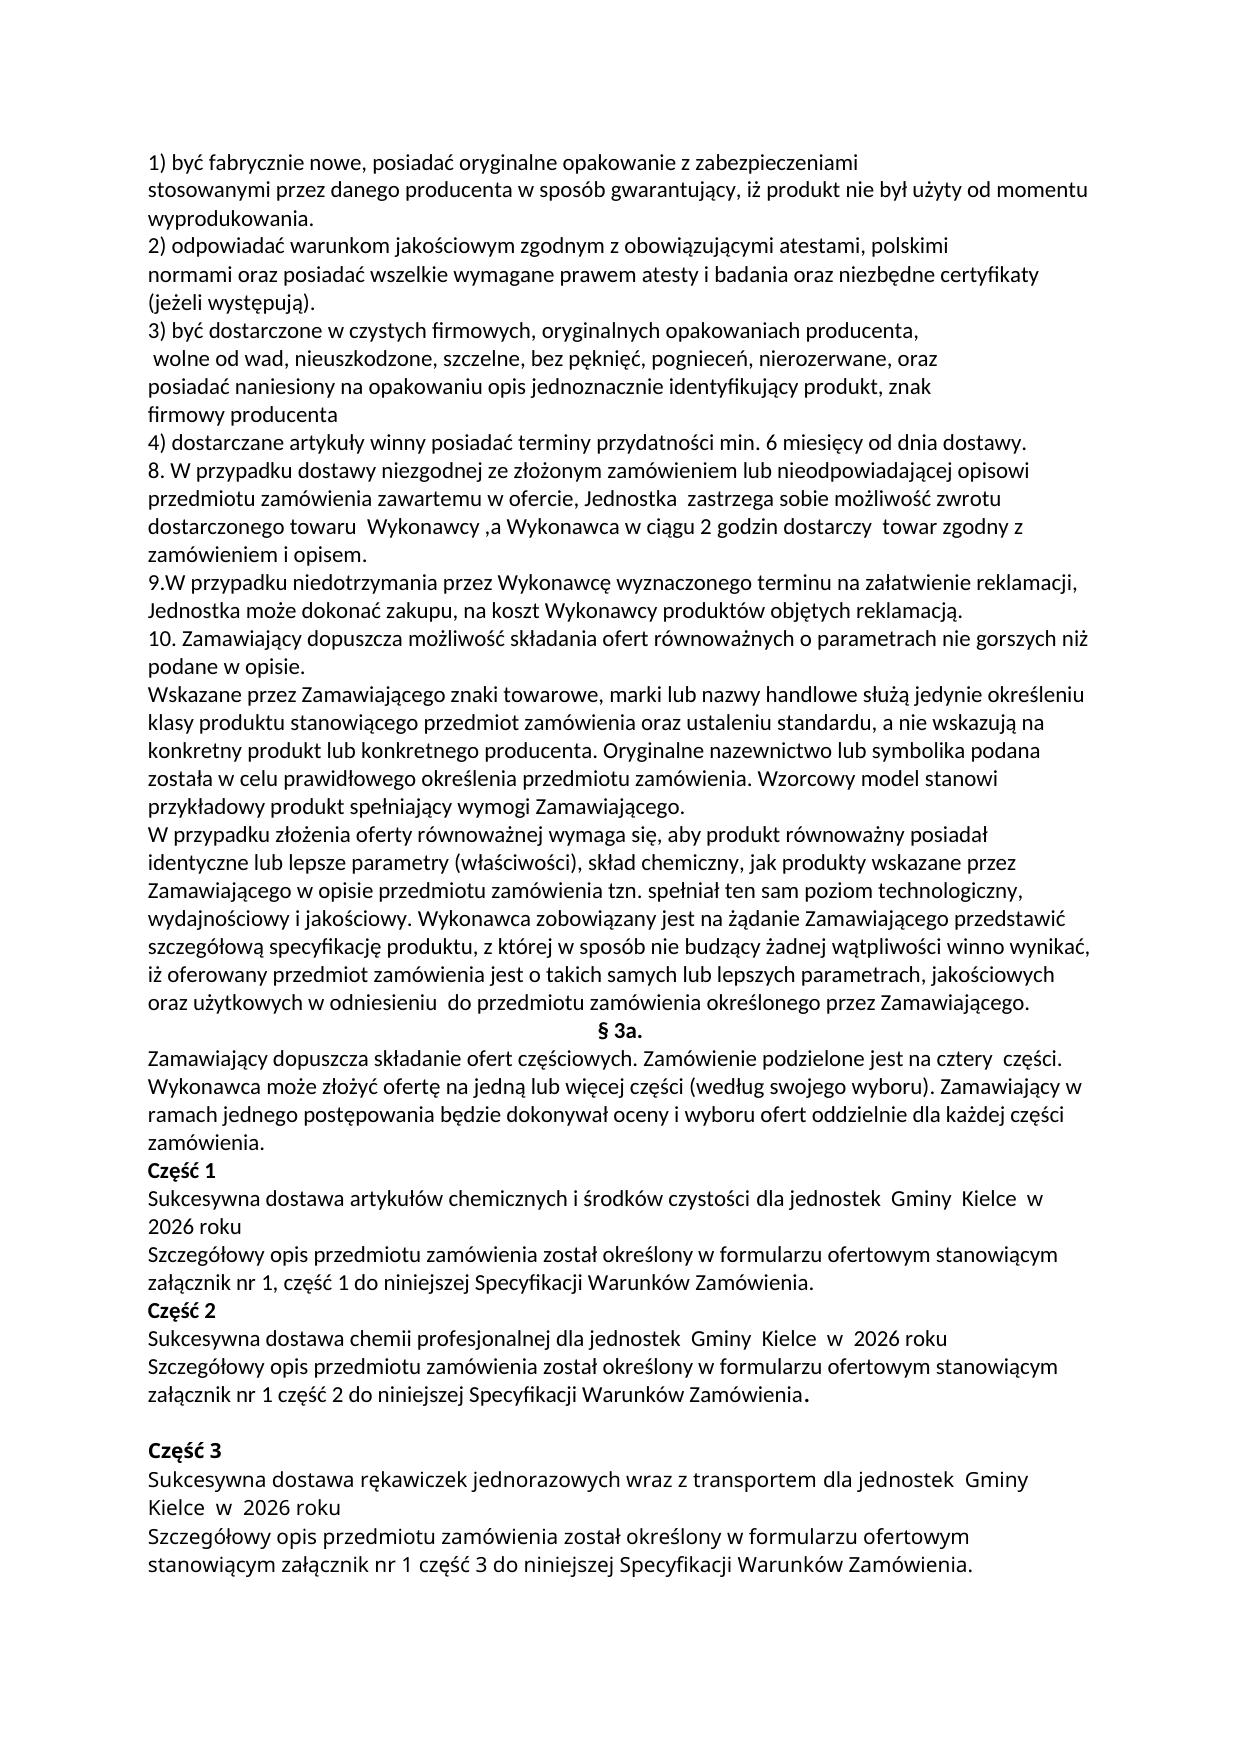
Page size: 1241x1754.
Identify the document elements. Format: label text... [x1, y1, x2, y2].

text Wykonawca może złożyć ofertę na jedną lub więcej części (według swojego wyboru). Zamawiający w ramach jednego postępowania będzie dokonywał oceny i wyboru ofert oddzielnie dla każdej części zamówienia. [148, 1072, 1093, 1156]
text Szczegółowy opis przedmiotu zamówienia został określony w formularzu ofertowym stanowiącym załącznik nr 1, część 1 do niniejszej Specyfikacji Warunków Zamówienia. [148, 1240, 1093, 1296]
text 4) dostarczane artykuły winny posiadać terminy przydatności min. 6 miesięcy od dnia dostawy. [148, 428, 1093, 456]
text Zamawiający dopuszcza składanie ofert częściowych. Zamówienie podzielone jest na cztery części. [148, 1044, 1093, 1072]
text 2) odpowiadać warunkom jakościowym zgodnym z obowiązującymi atestami, polskimi [148, 232, 1093, 260]
text 9.W przypadku niedotrzymania przez Wykonawcę wyznaczonego terminu na załatwienie reklamacji, Jednostka może dokonać zakupu, na koszt Wykonawcy produktów objętych reklamacją. [148, 568, 1093, 624]
text Szczegółowy opis przedmiotu zamówienia został określony w formularzu ofertowym stanowiącym załącznik nr 1 część 2 do niniejszej Specyfikacji Warunków Zamówienia. [148, 1352, 1093, 1408]
text § 3a. [148, 1016, 1093, 1044]
text Część 3 [148, 1437, 1093, 1465]
text Sukcesywna dostawa artykułów chemicznych i środków czystości dla jednostek Gminy Kielce w 2026 roku [148, 1184, 1093, 1240]
text Szczegółowy opis przedmiotu zamówienia został określony w formularzu ofertowym stanowiącym załącznik nr 1 część 3 do niniejszej Specyfikacji Warunków Zamówienia. [148, 1522, 1093, 1579]
text Sukcesywna dostawa chemii profesjonalnej dla jednostek Gminy Kielce w 2026 roku [148, 1324, 1093, 1352]
text wolne od wad, nieuszkodzone, szczelne, bez pęknięć, pognieceń, nierozerwane, oraz [148, 344, 1093, 372]
text firmowy producenta [148, 400, 1093, 428]
text 1) być fabrycznie nowe, posiadać oryginalne opakowanie z zabezpieczeniami [148, 148, 1093, 176]
text Część 2 [148, 1296, 1093, 1324]
text Sukcesywna dostawa rękawiczek jednorazowych wraz z transportem dla jednostek Gminy Kielce w 2026 roku [148, 1465, 1093, 1522]
text Część 1 [148, 1156, 1093, 1184]
text stosowanymi przez danego producenta w sposób gwarantujący, iż produkt nie był użyty od momentu wyprodukowania. [148, 176, 1093, 232]
text 8. W przypadku dostawy niezgodnej ze złożonym zamówieniem lub nieodpowiadającej opisowi przedmiotu zamówienia zawartemu w ofercie, Jednostka zastrzega sobie możliwość zwrotu dostarczonego towaru Wykonawcy ,a Wykonawca w ciągu 2 godzin dostarczy towar zgodny z zamówieniem i opisem. [148, 456, 1093, 568]
text 10. Zamawiający dopuszcza możliwość składania ofert równoważnych o parametrach nie gorszych niż podane w opisie. [148, 624, 1093, 680]
text posiadać naniesiony na opakowaniu opis jednoznacznie identyfikujący produkt, znak [148, 372, 1093, 400]
text Wskazane przez Zamawiającego znaki towarowe, marki lub nazwy handlowe służą jedynie określeniu klasy produktu stanowiącego przedmiot zamówienia oraz ustaleniu standardu, a nie wskazują na konkretny produkt lub konkretnego producenta. Oryginalne nazewnictwo lub symbolika podana została w celu prawidłowego określenia przedmiotu zamówienia. Wzorcowy model stanowi przykładowy produkt spełniający wymogi Zamawiającego. [148, 680, 1093, 820]
text (jeżeli występują). [148, 288, 1093, 316]
text W przypadku złożenia oferty równoważnej wymaga się, aby produkt równoważny posiadał identyczne lub lepsze parametry (właściwości), skład chemiczny, jak produkty wskazane przez Zamawiającego w opisie przedmiotu zamówienia tzn. spełniał ten sam poziom technologiczny, wydajnościowy i jakościowy. Wykonawca zobowiązany jest na żądanie Zamawiającego przedstawić szczegółową specyfikację produktu, z której w sposób nie budzący żadnej wątpliwości winno wynikać, iż oferowany przedmiot zamówienia jest o takich samych lub lepszych parametrach, jakościowych oraz użytkowych w odniesieniu do przedmiotu zamówienia określonego przez Zamawiającego. [148, 820, 1093, 1016]
text normami oraz posiadać wszelkie wymagane prawem atesty i badania oraz niezbędne certyfikaty [148, 260, 1093, 288]
text 3) być dostarczone w czystych firmowych, oryginalnych opakowaniach producenta, [148, 316, 1093, 344]
